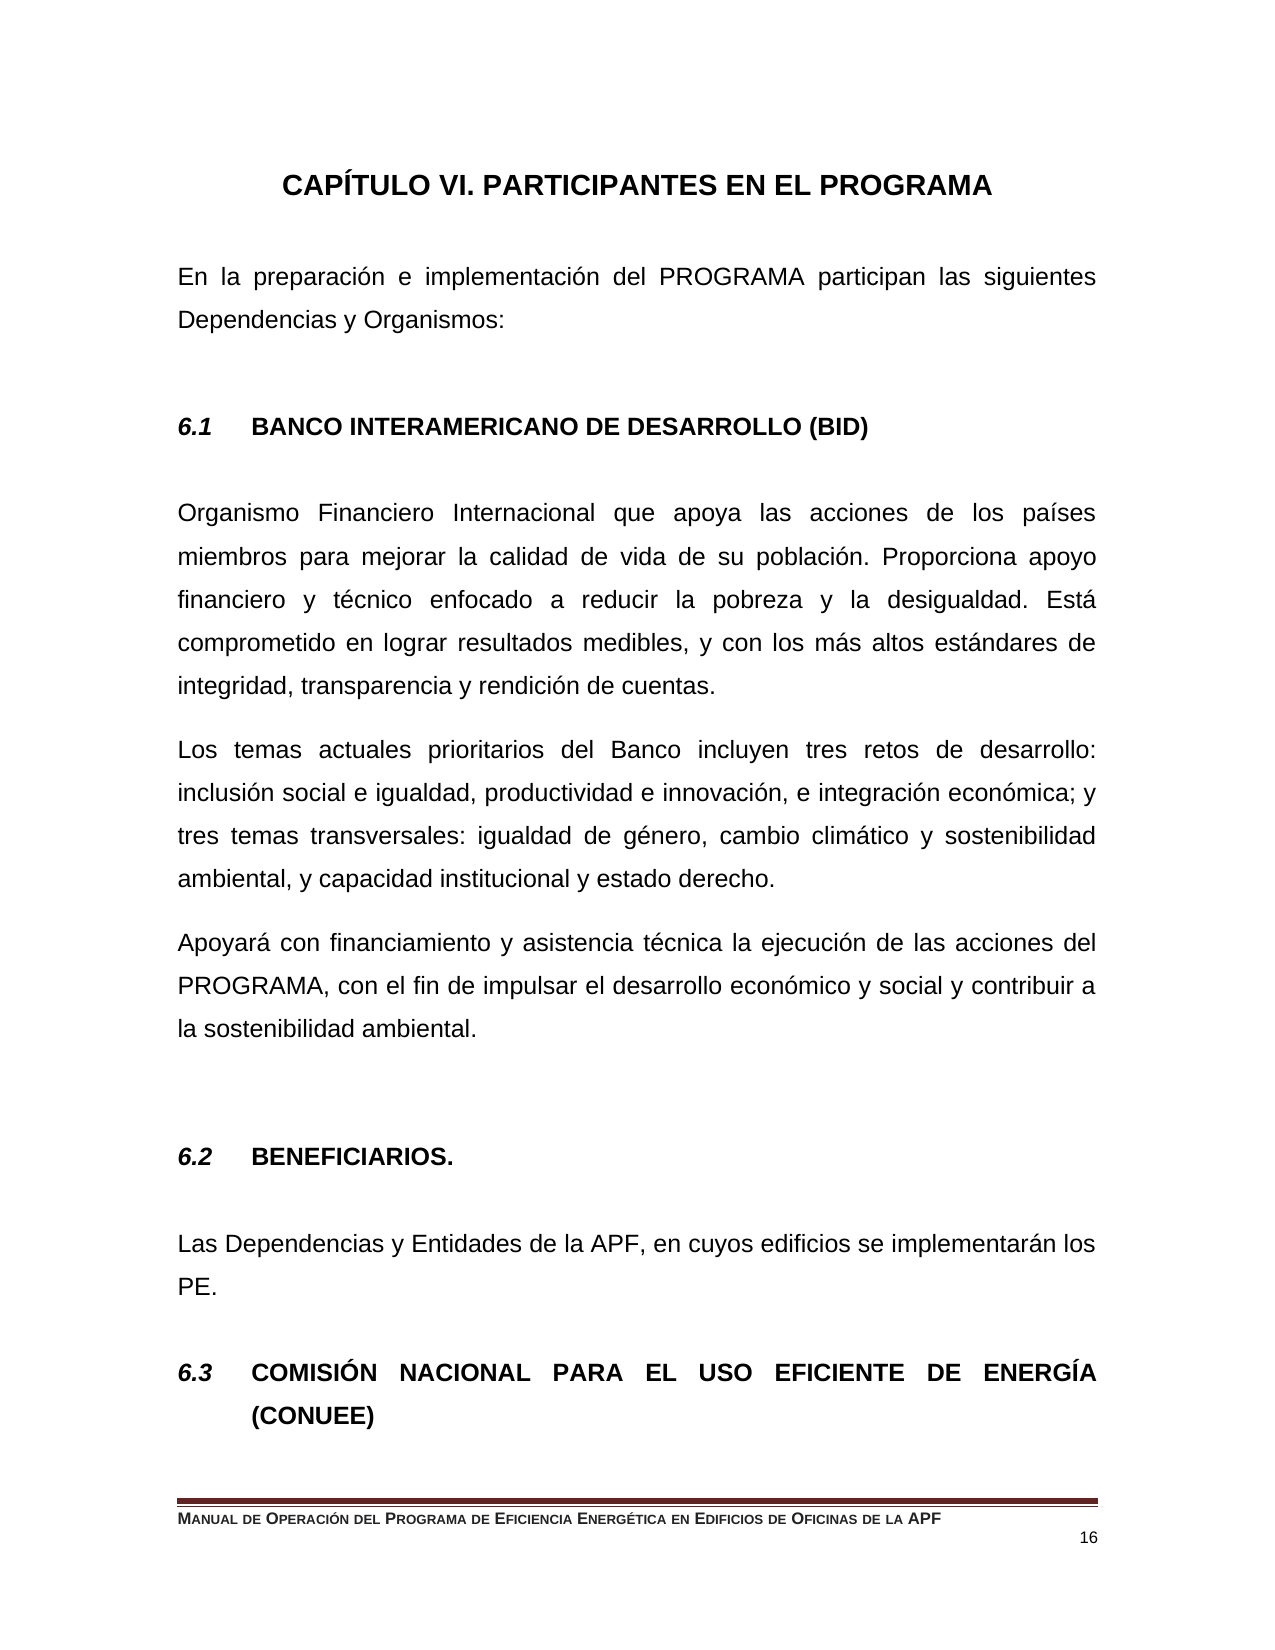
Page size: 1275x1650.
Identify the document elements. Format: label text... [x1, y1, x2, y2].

text Apoyará con financiamiento y asistencia técnica la ejecución de las acciones del PROGRAMA, con el fin de impulsar el desarrollo económico y social y contribuir a la sostenibilidad ambiental. [177, 928, 1098, 1043]
text Organismo Financiero Internacional que apoya las acciones de los países miembros para mejorar la calidad de vida de su población. Proporciona apoyo financiero y técnico enfocado a reducir la pobreza y la desigualdad. Está comprometido en lograr resultados medibles, y con los más altos estándares de integridad, transparencia y rendición de cuentas. [177, 498, 1098, 699]
subtitle CAPÍTULO VI. PARTICIPANTES EN EL PROGRAMA [177, 168, 1098, 202]
subtitle 6.1 BANCO INTERAMERICANO DE DESARROLLO (BID) [177, 412, 1098, 441]
subtitle 6.2 BENEFICIARIOS. [177, 1142, 1098, 1171]
subtitle 6.3 COMISIÓN NACIONAL PARA EL USO EFICIENTE DE ENERGÍA (CONUEE) [177, 1358, 1098, 1430]
text Las Dependencias y Entidades de la APF, en cuyos edificios se implementarán los PE. [177, 1228, 1098, 1300]
text En la preparación e implementación del PROGRAMA participan las siguientes Dependencias y Organismos: [177, 262, 1098, 334]
text Los temas actuales prioritarios del Banco incluyen tres retos de desarrollo: inclusión social e igualdad, productividad e innovación, e integración económica; y tres temas transversales: igualdad de género, cambio climático y sostenibilidad ambiental, y capacidad institucional y estado derecho. [177, 735, 1098, 893]
